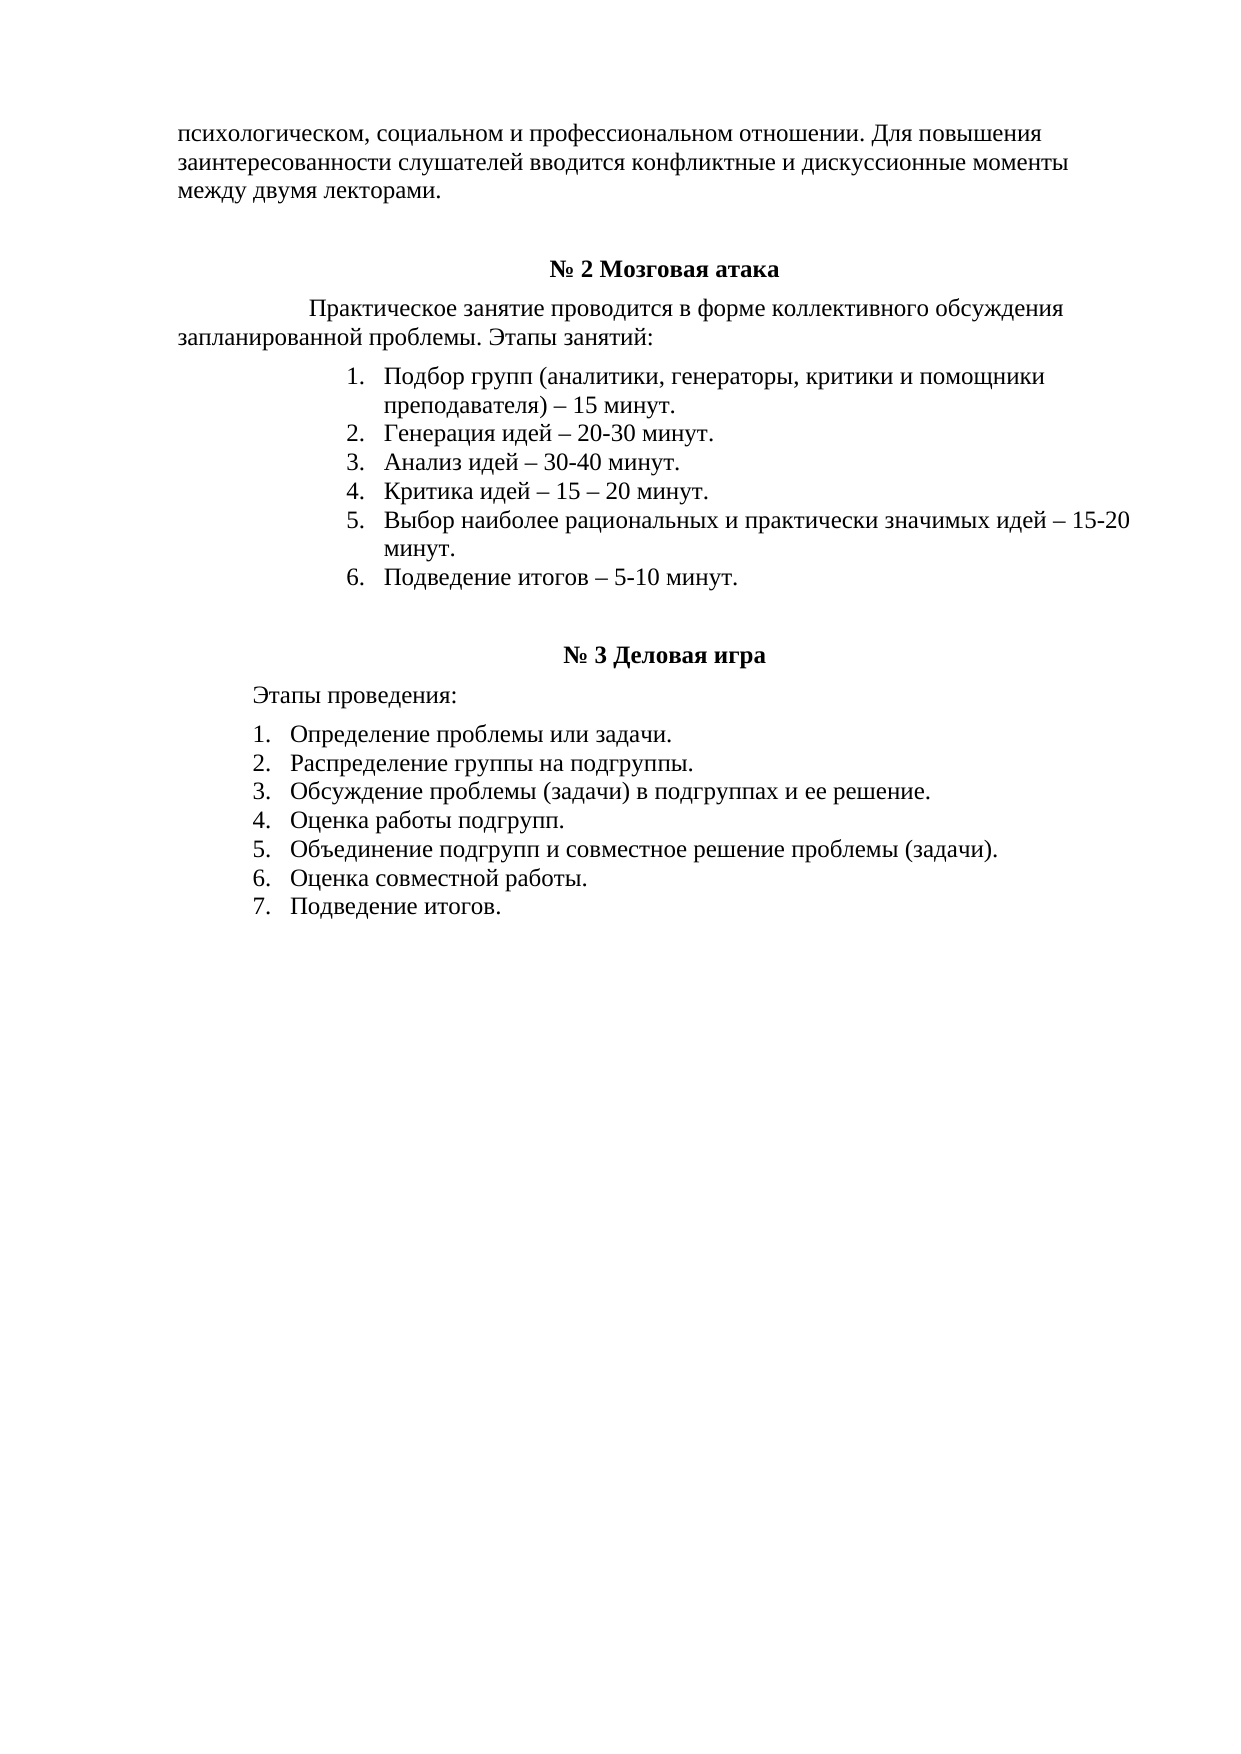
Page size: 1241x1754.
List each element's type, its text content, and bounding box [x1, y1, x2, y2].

text Практическое занятие проводится в форме коллективного обсуждения запланированной проблемы. Этапы занятий: [177, 293, 1133, 351]
text № 3 Деловая игра [177, 641, 1152, 669]
list Распределение группы на подгруппы. [252, 748, 1133, 776]
list Оценка совместной работы. [252, 863, 1133, 891]
list Подведение итогов – 5-10 минут. [346, 562, 1133, 591]
list Выбор наиболее рациональных и практически значимых идей – 15-20 минут. [346, 505, 1133, 562]
list Обсуждение проблемы (задачи) в подгруппах и ее решение. [252, 776, 1133, 805]
text № 2 Мозговая атака [177, 254, 1152, 283]
list Критика идей – 15 – 20 минут. [346, 476, 1133, 505]
list Подведение итогов. [252, 891, 1133, 920]
list Генерация идей – 20-30 минут. [346, 418, 1133, 447]
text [177, 118, 1133, 204]
list Подбор групп (аналитики, генераторы, критики и помощники преподавателя) – 15 минут. [346, 361, 1133, 418]
list Объединение подгрупп и совместное решение проблемы (задачи). [252, 834, 1133, 863]
text Этапы проведения: [177, 680, 1133, 708]
list Определение проблемы или задачи. [252, 719, 1133, 748]
list Оценка работы подгрупп. [252, 805, 1133, 834]
list Анализ идей – 30-40 минут. [346, 447, 1133, 476]
